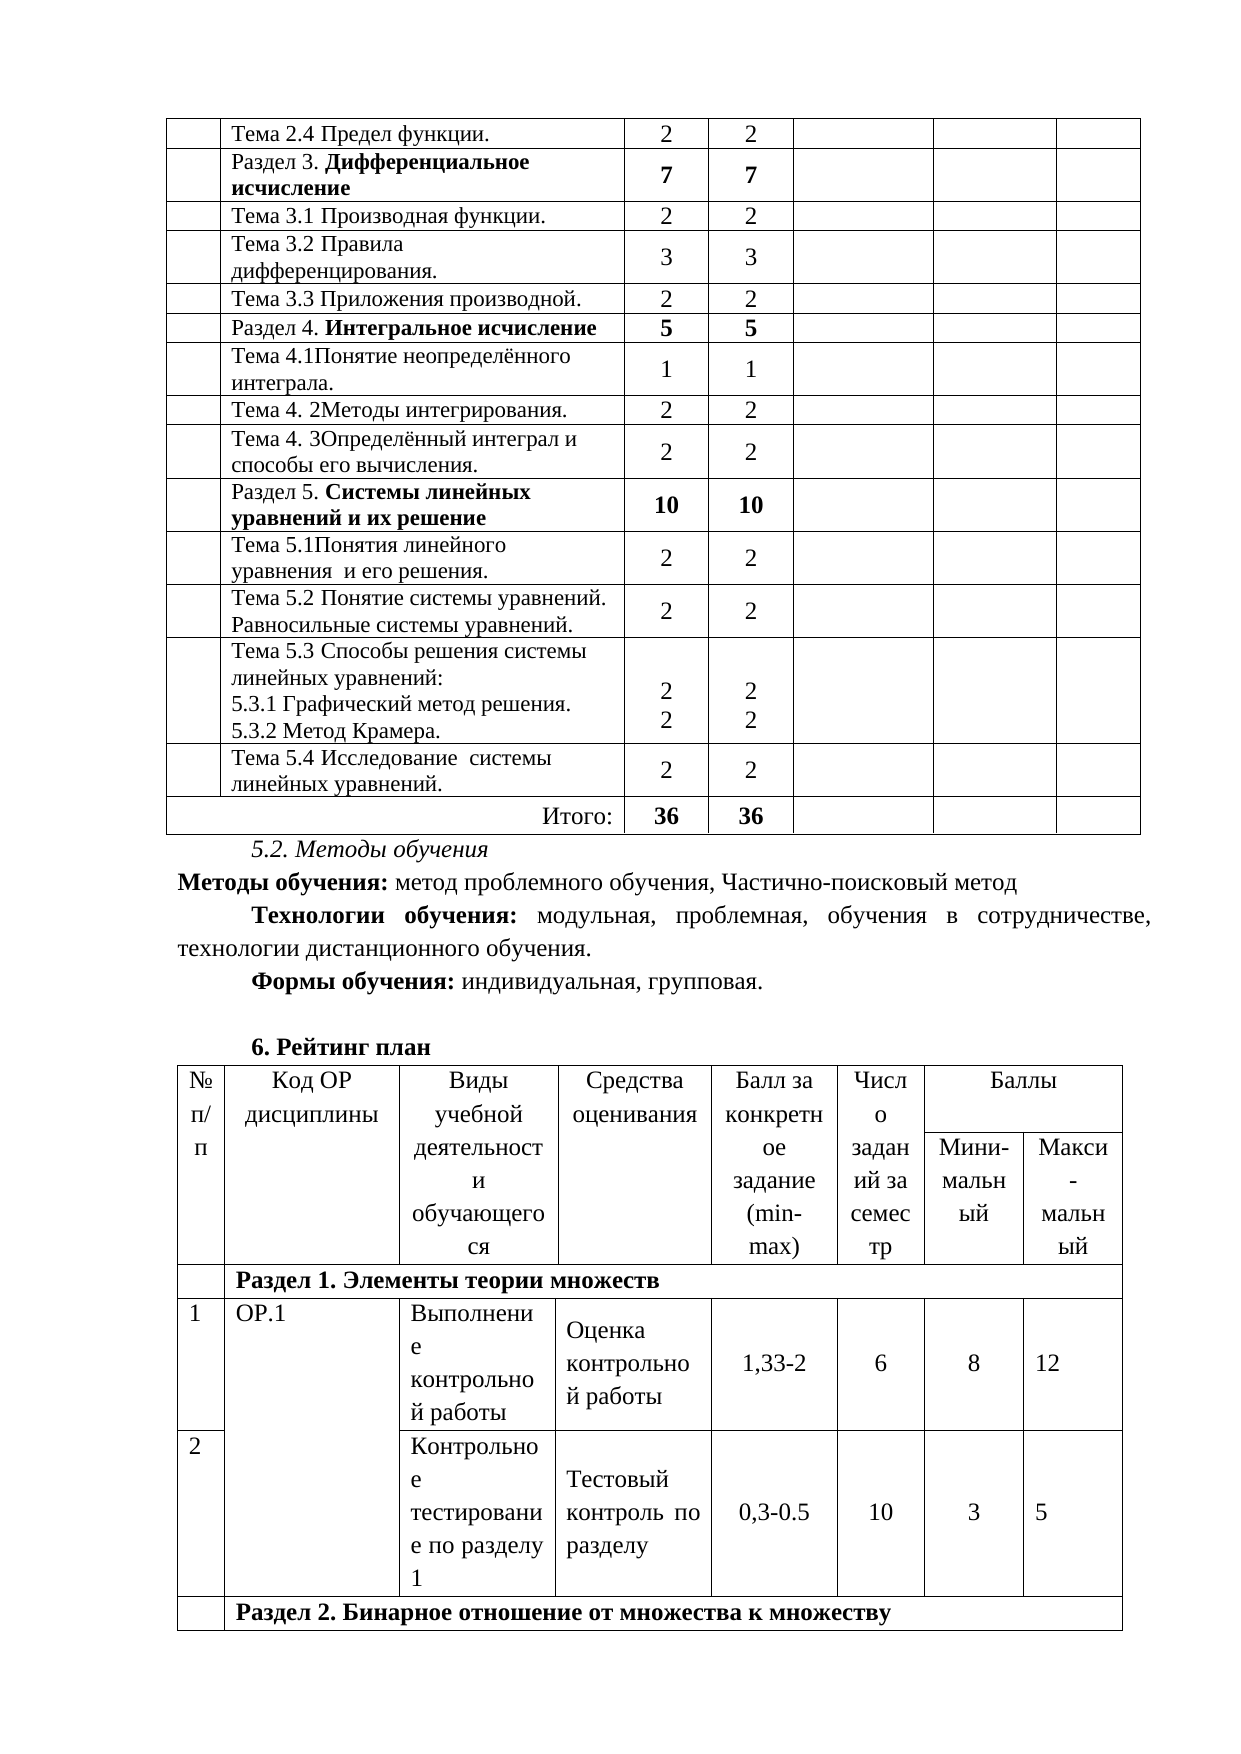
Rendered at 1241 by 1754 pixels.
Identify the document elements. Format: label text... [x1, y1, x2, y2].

table_cell [167, 638, 220, 743]
table_cell [167, 119, 220, 147]
table_cell [1057, 202, 1140, 230]
table_cell 2 [709, 284, 793, 312]
table_cell [934, 744, 1056, 796]
table_cell 2 [709, 119, 793, 147]
table_cell [167, 532, 220, 584]
table_cell 2 [625, 119, 708, 147]
table_cell Тема 3.2 Правила дифференцирования. [221, 231, 624, 283]
table_cell Раздел 2. Бинарное отношение от множества к множеству [225, 1597, 1122, 1629]
table_cell 7 [625, 149, 708, 201]
table_cell 10 [625, 479, 708, 531]
table_cell 2 [709, 425, 793, 477]
text Технологии обучения: модульная, проблемная, обучения в сотрудничестве, технологии дистанционного обучения. [177, 900, 1152, 962]
table_cell 7 [709, 149, 793, 201]
table_cell 1 [625, 343, 708, 395]
table_cell 2 2 [709, 638, 793, 743]
table_cell [934, 585, 1056, 637]
table_cell [1057, 532, 1140, 584]
table_cell [167, 284, 220, 312]
text Формы обучения: индивидуальная, групповая. [177, 966, 1152, 995]
table_cell 2 [709, 202, 793, 230]
table_cell [794, 119, 933, 147]
table_cell 5 [709, 314, 793, 342]
table_header Число заданий за семестр [838, 1066, 924, 1264]
table_cell [794, 396, 933, 424]
table_cell ОР.1 [225, 1299, 399, 1596]
table_cell Тема 3.3 Приложения производной. [221, 284, 624, 312]
table_cell 2 2 [625, 638, 708, 743]
table_header Баллы [925, 1066, 1122, 1132]
text 6. Рейтинг план [177, 1032, 1152, 1061]
table_cell Выполнение контрольной работы [400, 1299, 555, 1430]
table_cell 6 [838, 1299, 924, 1430]
table_cell 2 [625, 425, 708, 477]
table_cell 10 [709, 479, 793, 531]
table_header Средства оценивания [559, 1066, 711, 1264]
table_cell Итого: [167, 797, 624, 833]
text Методы обучения: метод проблемного обучения, Частично-поисковый метод [177, 867, 1152, 896]
table_header Код ОР дисциплины [225, 1066, 399, 1264]
table_cell [1057, 284, 1140, 312]
table_cell [794, 231, 933, 283]
table_cell Раздел 5. Системы линейных уравнений и их решение [221, 479, 624, 531]
table_cell 10 [838, 1431, 924, 1596]
table_cell Макси-мальный [1024, 1133, 1122, 1264]
table_cell 2 [709, 532, 793, 584]
table_cell Тема 3.1 Производная функции. [221, 202, 624, 230]
table_cell 12 [1024, 1299, 1122, 1430]
table_cell Тема 5.2 Понятие системы уравнений. Равносильные системы уравнений. [221, 585, 624, 637]
table_cell [794, 425, 933, 477]
table_cell 2 [625, 585, 708, 637]
table_cell [934, 638, 1056, 743]
table_cell [167, 149, 220, 201]
table_cell Мини-мальный [925, 1133, 1023, 1264]
table_cell [934, 396, 1056, 424]
table_cell 2 [178, 1431, 224, 1596]
table_cell 36 [709, 797, 793, 833]
table_cell [794, 479, 933, 531]
table_cell [794, 585, 933, 637]
table_cell 8 [925, 1299, 1023, 1430]
table_cell 2 [625, 202, 708, 230]
table_cell 2 [709, 396, 793, 424]
table_cell Контрольное тестирование по разделу 1 [400, 1431, 555, 1596]
table_cell Раздел 1. Элементы теории множеств [225, 1265, 1122, 1298]
table_cell [1057, 744, 1140, 796]
table_cell 0,3-0.5 [712, 1431, 837, 1596]
table_cell Тема 4. 3Определённый интеграл и способы его вычисления. [221, 425, 624, 477]
table_cell 2 [625, 744, 708, 796]
table_cell [794, 284, 933, 312]
table_cell [794, 343, 933, 395]
table_cell [934, 479, 1056, 531]
table_cell [167, 343, 220, 395]
table_cell Оценка контрольной работы [556, 1299, 711, 1430]
table_cell 2 [625, 396, 708, 424]
table_cell 3 [709, 231, 793, 283]
table_cell [167, 396, 220, 424]
table_cell [934, 343, 1056, 395]
table_cell [178, 1597, 224, 1629]
table_cell [1057, 396, 1140, 424]
table_cell 2 [625, 532, 708, 584]
table_cell Тема 2.4 Предел функции. [221, 119, 624, 147]
table_cell [167, 202, 220, 230]
table_cell [794, 149, 933, 201]
table_cell [1057, 314, 1140, 342]
table_header Виды учебной деятельности обучающегося [400, 1066, 558, 1264]
table_cell [794, 797, 933, 833]
table_cell Тема 5.1Понятия линейного уравнения и его решения. [221, 532, 624, 584]
table_cell [934, 202, 1056, 230]
table_cell [1057, 797, 1140, 833]
table_cell Тема 5.3 Способы решения системы линейных уравнений: 5.3.1 Графический метод решения. 5.3.2 Метод Крамера. [221, 638, 624, 743]
table_cell Тема 5.4 Исследование системы линейных уравнений. [221, 744, 624, 796]
table_cell [934, 314, 1056, 342]
table_cell [167, 479, 220, 531]
table_cell Тема 4. 2Методы интегрирования. [221, 396, 624, 424]
table_header № п/п [178, 1066, 224, 1264]
table_cell Раздел 3. Дифференциальное исчисление [221, 149, 624, 201]
table_cell 2 [625, 284, 708, 312]
table_cell [167, 744, 220, 796]
table_cell [167, 231, 220, 283]
table_cell 5 [1024, 1431, 1122, 1596]
table_cell Тема 4.1Понятие неопределённого интеграла. [221, 343, 624, 395]
table_cell [934, 149, 1056, 201]
text 5.2. Методы обучения [177, 834, 1152, 863]
table_cell [934, 425, 1056, 477]
table_cell [934, 231, 1056, 283]
table_cell 36 [625, 797, 708, 833]
table_cell 2 [709, 585, 793, 637]
table_cell Раздел 4. Интегральное исчисление [221, 314, 624, 342]
table_cell [1057, 231, 1140, 283]
table_cell [1057, 343, 1140, 395]
table_cell [794, 744, 933, 796]
table_cell 1 [178, 1299, 224, 1430]
table_cell [934, 284, 1056, 312]
table_header Балл за конкретное задание (min-max) [712, 1066, 837, 1264]
table_cell [934, 532, 1056, 584]
table_cell 3 [925, 1431, 1023, 1596]
table_cell 1 [709, 343, 793, 395]
table_cell [794, 314, 933, 342]
table_cell 1,33-2 [712, 1299, 837, 1430]
table_cell 2 [709, 744, 793, 796]
table_cell [1057, 638, 1140, 743]
table_cell [167, 425, 220, 477]
table_cell [794, 532, 933, 584]
table_cell [178, 1265, 224, 1298]
table_cell [1057, 119, 1140, 147]
table_cell 5 [625, 314, 708, 342]
table_cell [1057, 149, 1140, 201]
table_cell 3 [625, 231, 708, 283]
table_cell Тестовый контроль по разделу [556, 1431, 711, 1596]
table_cell [1057, 425, 1140, 477]
table_cell [934, 797, 1056, 833]
table_cell [794, 638, 933, 743]
table_cell [934, 119, 1056, 147]
table_cell [794, 202, 933, 230]
table_cell [1057, 479, 1140, 531]
table_cell [1057, 585, 1140, 637]
table_cell [167, 314, 220, 342]
table_cell [167, 585, 220, 637]
